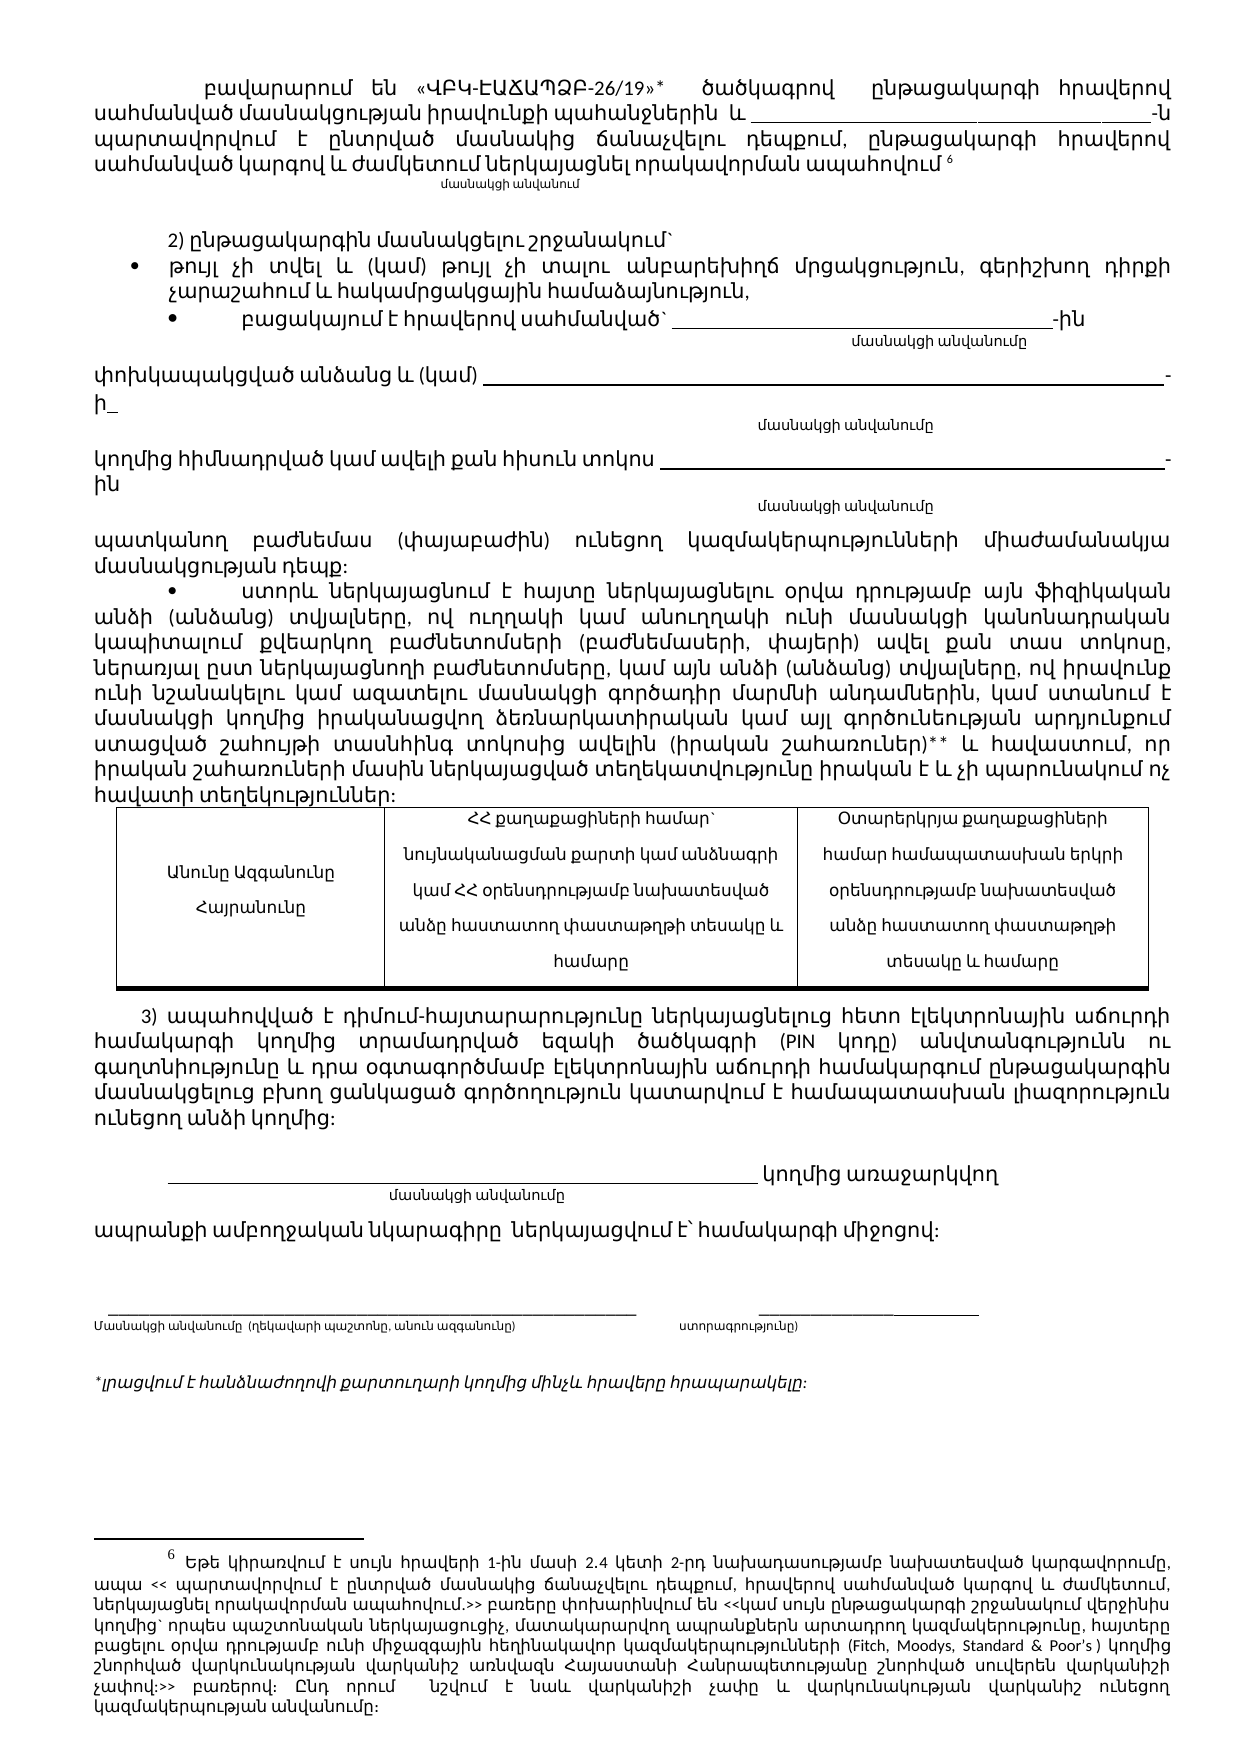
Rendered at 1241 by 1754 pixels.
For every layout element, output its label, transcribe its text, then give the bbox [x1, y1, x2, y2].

text մասնակցի անվանումը [94, 497, 1171, 528]
text ապրանքի ամբողջական նկարագիրը ներկայացվում է՝ համակարգի միջոցով: [94, 1217, 1171, 1242]
text պատկանող բաժնեմաս (փայաբաժին) ունեցող կազմակերպությունների միաժամանակյա մասնակցության դեպք: [94, 528, 1171, 578]
text մասնակցի անվանումը [94, 332, 1171, 362]
table_header Օտարերկրյա քաղաքացիների համար համապատասխան երկրի օրենսդրությամբ նախատեսված անձը հաստատող փաստաթղթի տեսակը և համարը [798, 808, 1148, 986]
text մասնակցի անվանում [94, 177, 1171, 202]
text փոխկապակցված անձանց և (կամ) -ի [94, 362, 1171, 416]
text մասնակցի անվանումը [94, 1186, 1171, 1217]
text *լրացվում է հանձնաժողովի քարտուղարի կողմից մինչև հրավերը հրապարակելը: [94, 1373, 1171, 1393]
text բավարարում են «ՎԲԿ-ԷԱՃԱՊՁԲ-26/19»* ծածկագրով ընթացակարգի հրավերով սահմանված մասնակցության իրավունքի պահանջներին և -ն պարտավորվում է ընտրված մասնակից ճանաչվելու դեպքում, ընթացակարգի հրավերով սահմանված կարգով և ժամկետում ներկայացնել որակավորման ապահովում [94, 75, 1171, 177]
list թույլ չի տվել և (կամ) թույլ չի տալու անբարեխիղճ մրցակցություն, գերիշխող դիրքի չարաշահում և հակամրցակցային համաձայնություն, [131, 253, 1171, 304]
text ___________________________________________________ _____________ Մասնակցի անվանումը (ղեկավարի պաշտոնը, անուն ազգանունը) ստորագրությունը) [94, 1293, 1171, 1344]
table_header Անունը Ազգանունը Հայրանունը [117, 808, 384, 986]
text մասնակցի անվանումը [94, 416, 1171, 446]
list բացակայում է հրավերով սահմանված` -ին [94, 304, 1171, 332]
table_header ՀՀ քաղաքացիների համար` նույնականացման քարտի կամ անձնագրի կամ ՀՀ օրենսդրությամբ նախատեսված անձը հաստատող փաստաթղթի տեսակը և համարը [385, 808, 797, 986]
text կողմից առաջարկվող [94, 1161, 1171, 1186]
list ստորև ներկայացնում է հայտը ներկայացնելու օրվա դրությամբ այն ֆիզիկական անձի (անձանց) տվյալները, ով ուղղակի կամ անուղղակի ունի մասնակցի կանոնադրական կապիտալում քվեարկող բաժնետոմսերի (բաժնեմասերի, փայերի) ավել քան տաս տոկոսը, ներառյալ ըստ ներկայացնողի բաժնետոմսերը, կամ այն անձի (անձանց) տվյալները, ով իրավունք ունի նշանակելու կամ ազատելու մասնակցի գործադիր մարմնի անդամներին, կամ ստանում է մասնակցի կողմից իրականացվող ձեռնարկատիրական կամ այլ գործունեության արդյունքում ստացված շահույթի տասնհինգ տոկոսից ավելին (իրական շահառուներ)** և հավաստում, որ իրական շահառուների մասին ներկայացված տեղեկատվությունը իրական է և չի պարունակում ոչ հավատի տեղեկություններ: [94, 578, 1171, 807]
text 2) ընթացակարգին մասնակցելու շրջանակում` [94, 227, 1171, 253]
text 3) ապահովված է դիմում-հայտարարությունը ներկայացնելուց հետո էլեկտրոնային աճուրդի համակարգի կողմից տրամադրված եզակի ծածկագրի (PIN կոդը) անվտանգությունն ու գաղտնիությունը և դրա օգտագործմամբ էլեկտրոնային աճուրդի համակարգում ընթացակարգին մասնակցելուց բխող ցանկացած գործողություն կատարվում է համապատասխան լիազորություն ունեցող անձի կողմից: [94, 1003, 1171, 1130]
text կողմից հիմնադրված կամ ավելի քան հիսուն տոկոս -ին [94, 446, 1171, 497]
